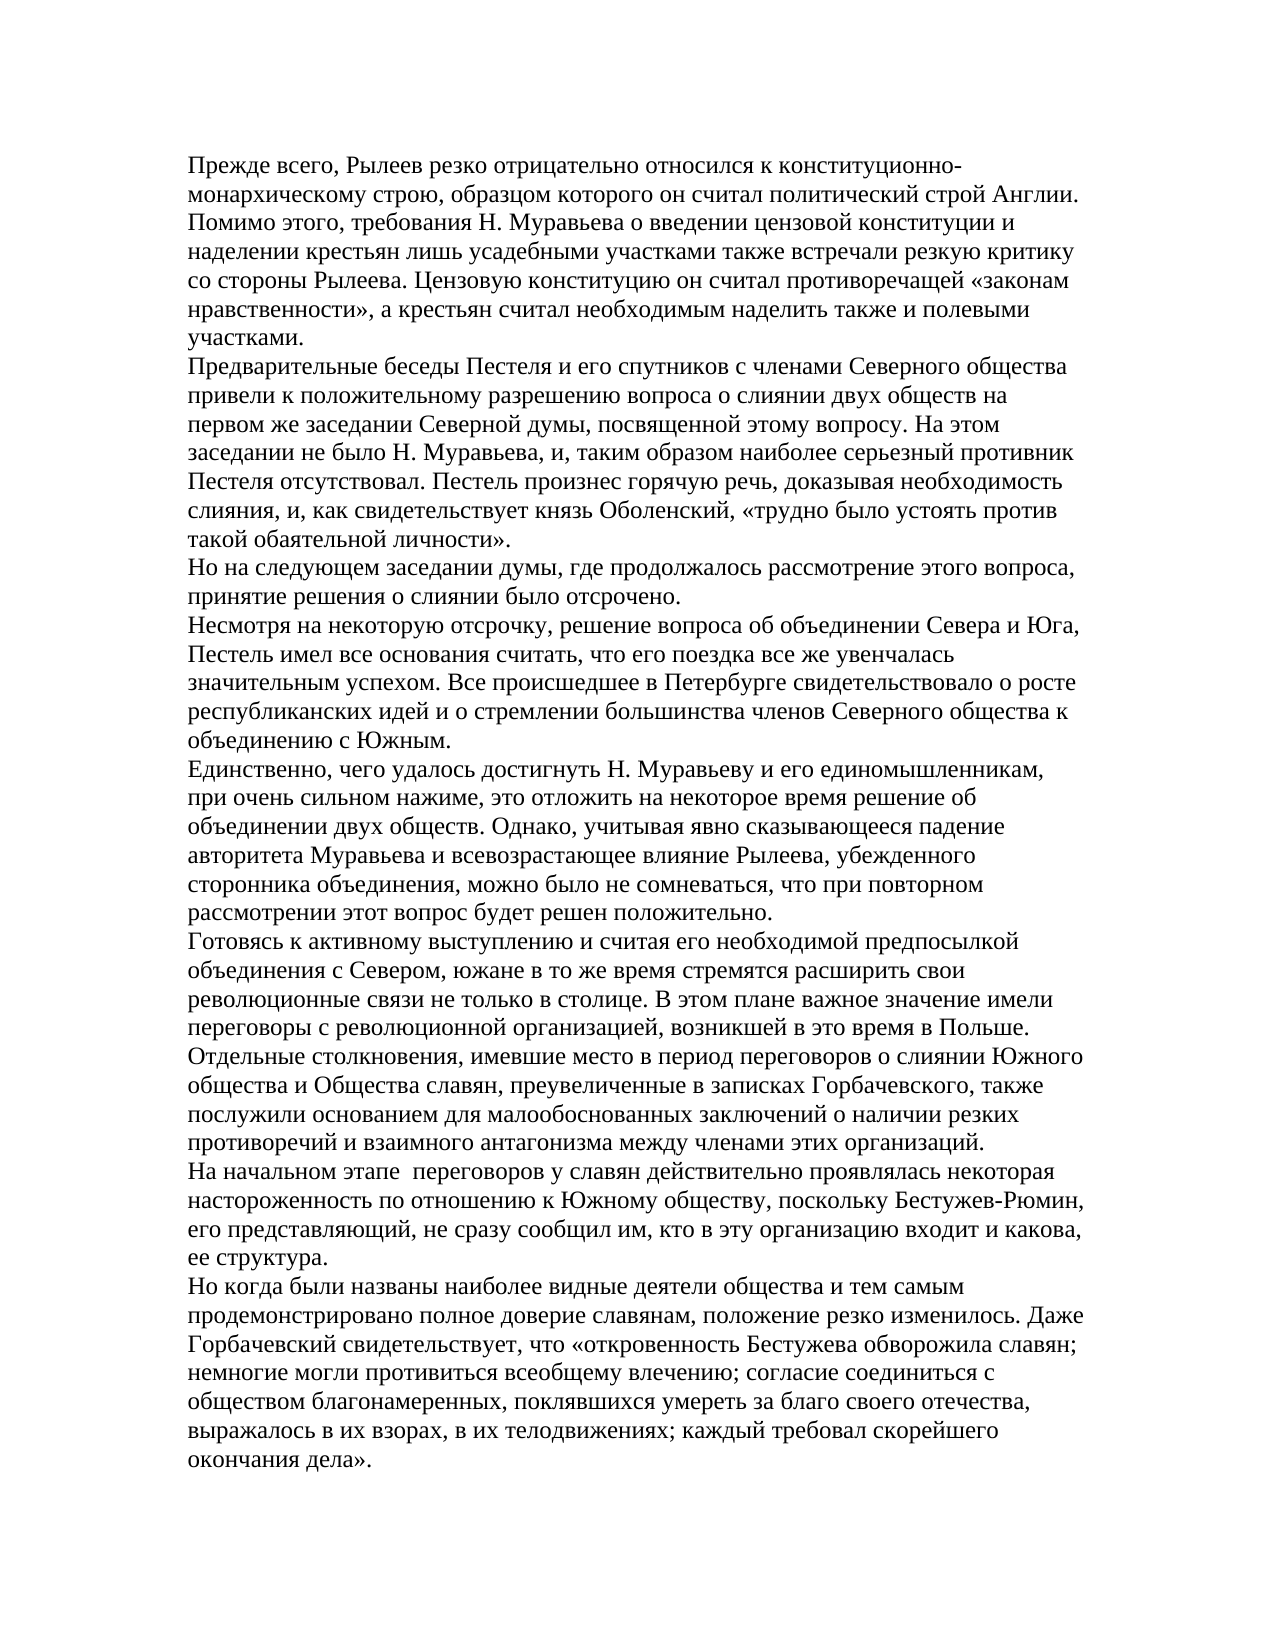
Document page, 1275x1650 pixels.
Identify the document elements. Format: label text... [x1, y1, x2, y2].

text Единственно, чего удалось достигнуть Н. Муравьеву и его единомышленникам, при очень сильном нажиме, это отложить на некоторое время решение об объединении двух обществ. Однако, учитывая явно сказывающееся падение авторитета Муравьева и всевозрастающее влияние Рылеева, убежденного сторонника объединения, можно было не сомневаться, что при повторном рассмотрении этот вопрос будет решен положительно. [187, 754, 1087, 926]
text На начальном этапе переговоров у славян действительно проявлялась некоторая настороженность по отношению к Южному обществу, поскольку Бестужев-Рюмин, его представляющий, не сразу сообщил им, кто в эту организацию входит и какова, ее структура. [187, 1156, 1087, 1271]
text Помимо этого, требования Н. Муравьева о введении цензовой конституции и наделении крестьян лишь усадебными участками также встречали резкую критику со стороны Рылеева. Цензовую конституцию он считал противоречащей «законам нравственности», а крестьян считал необходимым наделить также и полевыми участками. [187, 207, 1087, 351]
text Предварительные беседы Пестеля и его спутников с членами Северного общества привели к положительному разрешению вопроса о слиянии двух обществ на первом же заседании Северной думы, посвященной этому вопросу. На этом заседании не было Н. Муравьева, и, таким образом наиболее серьезный противник Пестеля отсутствовал. Пестель произнес горячую речь, доказывая необходимость слияния, и, как свидетельствует князь Оболенский, «трудно было устоять против такой обаятельной личности». [187, 351, 1087, 552]
text Отдельные столкновения, имевшие место в период переговоров о слиянии Южного общества и Общества славян, преувеличенные в записках Горбачевского, также послужили основанием для малообоснованных заключений о наличии резких противоречий и взаимного антагонизма между членами этих организаций. [187, 1041, 1087, 1156]
text Несмотря на некоторую отсрочку, решение вопроса об объединении Севера и Юга, Пестель имел все основания считать, что его поездка все же увенчалась значительным успехом. Все происшедшее в Петербурге свидетельствовало о росте республиканских идей и о стремлении большинства членов Северного общества к объединению с Южным. [187, 610, 1087, 754]
text Но на следующем заседании думы, где продолжалось рассмотрение этого вопроса, принятие решения о слиянии было отсрочено. [187, 552, 1087, 610]
text Но когда были названы наиболее видные деятели общества и тем самым продемонстрировано полное доверие славянам, положение резко изменилось. Даже Горбачевский свидетельствует, что «откровенность Бестужева обворожила славян; немногие могли противиться всеобщему влечению; согласие соединиться с обществом благонамеренных, поклявшихся умереть за благо своего отечества, выражалось в их взорах, в их телодвижениях; каждый требовал скорейшего окончания дела». [187, 1271, 1087, 1472]
text Прежде всего, Рылеев резко отрицательно относился к конституционно-монархическому строю, образцом которого он считал политический строй Англии. [187, 150, 1087, 207]
text Готовясь к активному выступлению и считая его необходимой предпосылкой объединения с Севером, южане в то же время стремятся расширить свои революционные связи не только в столице. В этом плане важное значение имели переговоры с революционной организацией, возникшей в это время в Польше. [187, 926, 1087, 1041]
